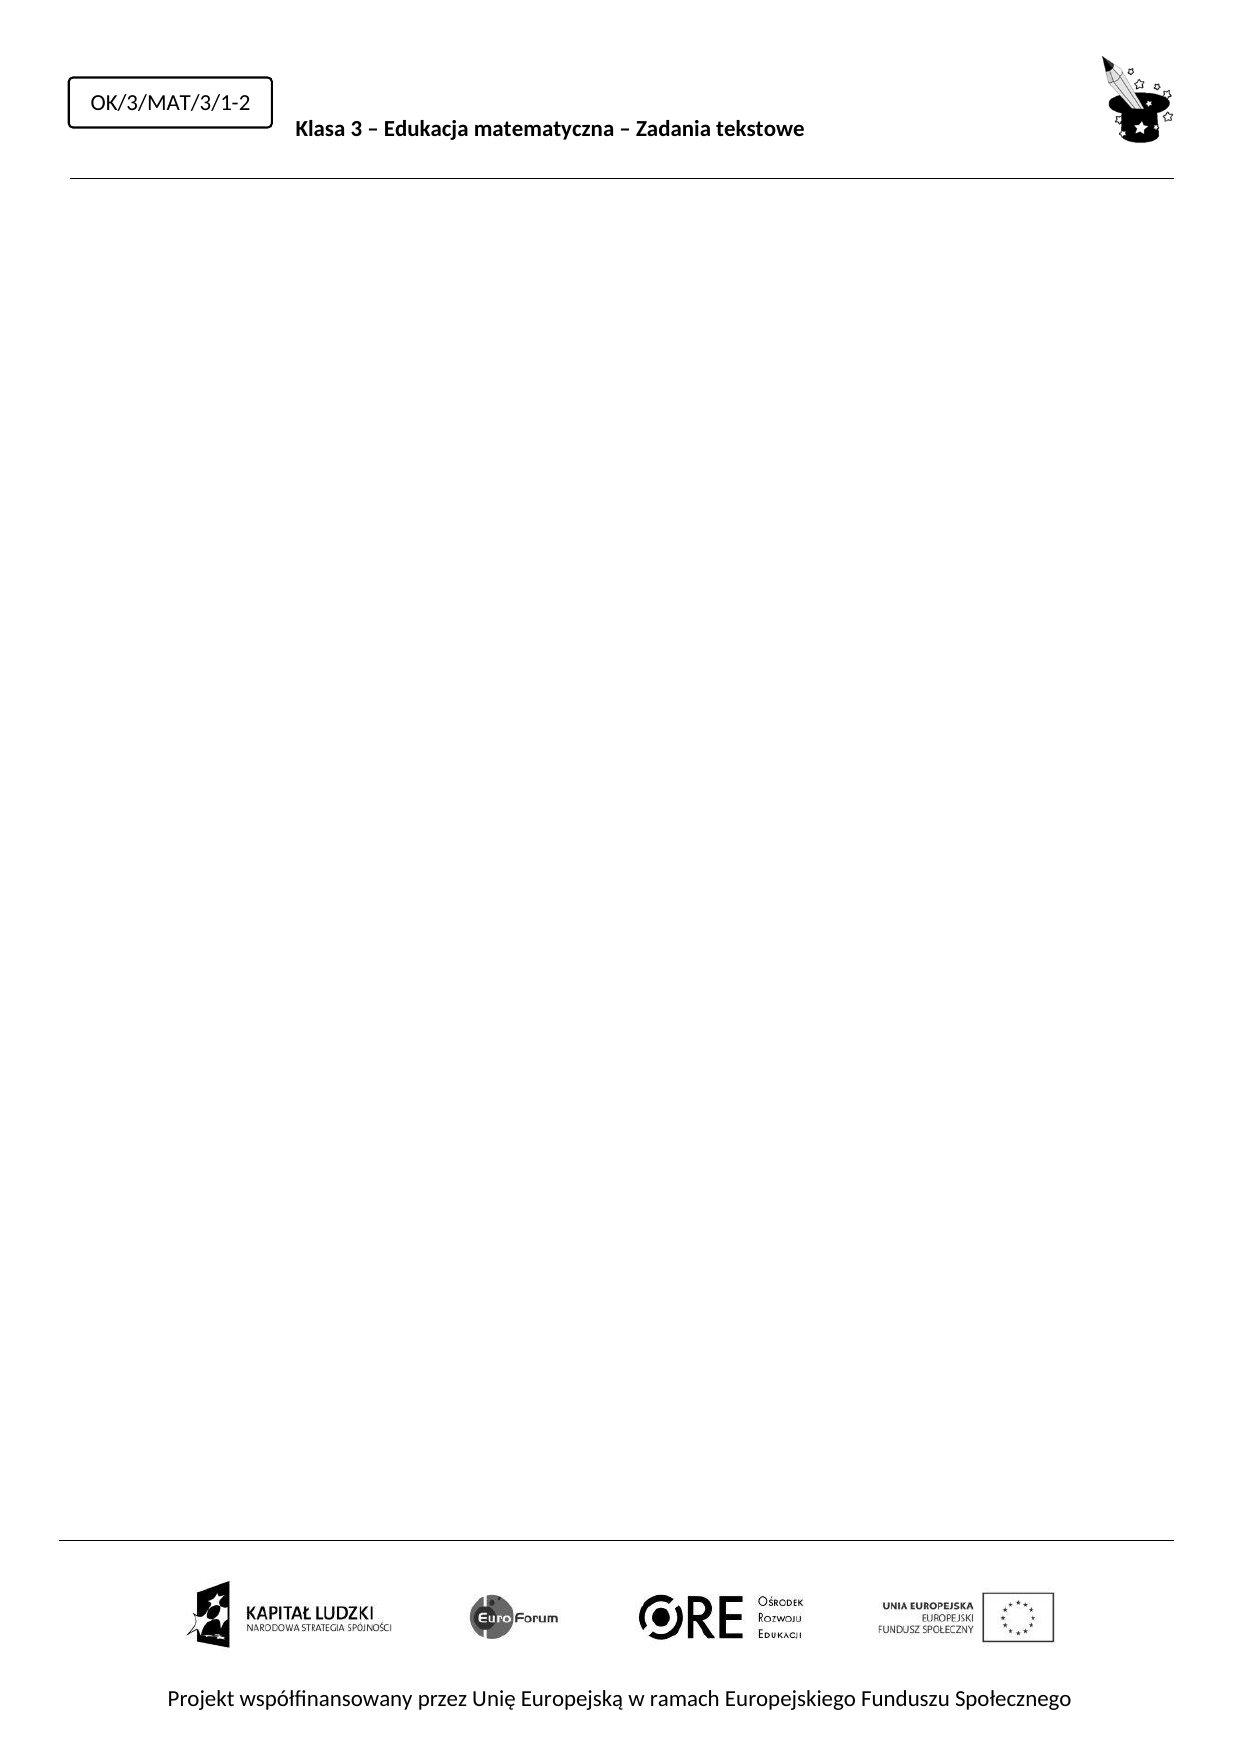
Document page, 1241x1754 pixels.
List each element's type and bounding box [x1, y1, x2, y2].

picture [148, 1564, 1092, 1664]
picture [1090, 53, 1183, 145]
